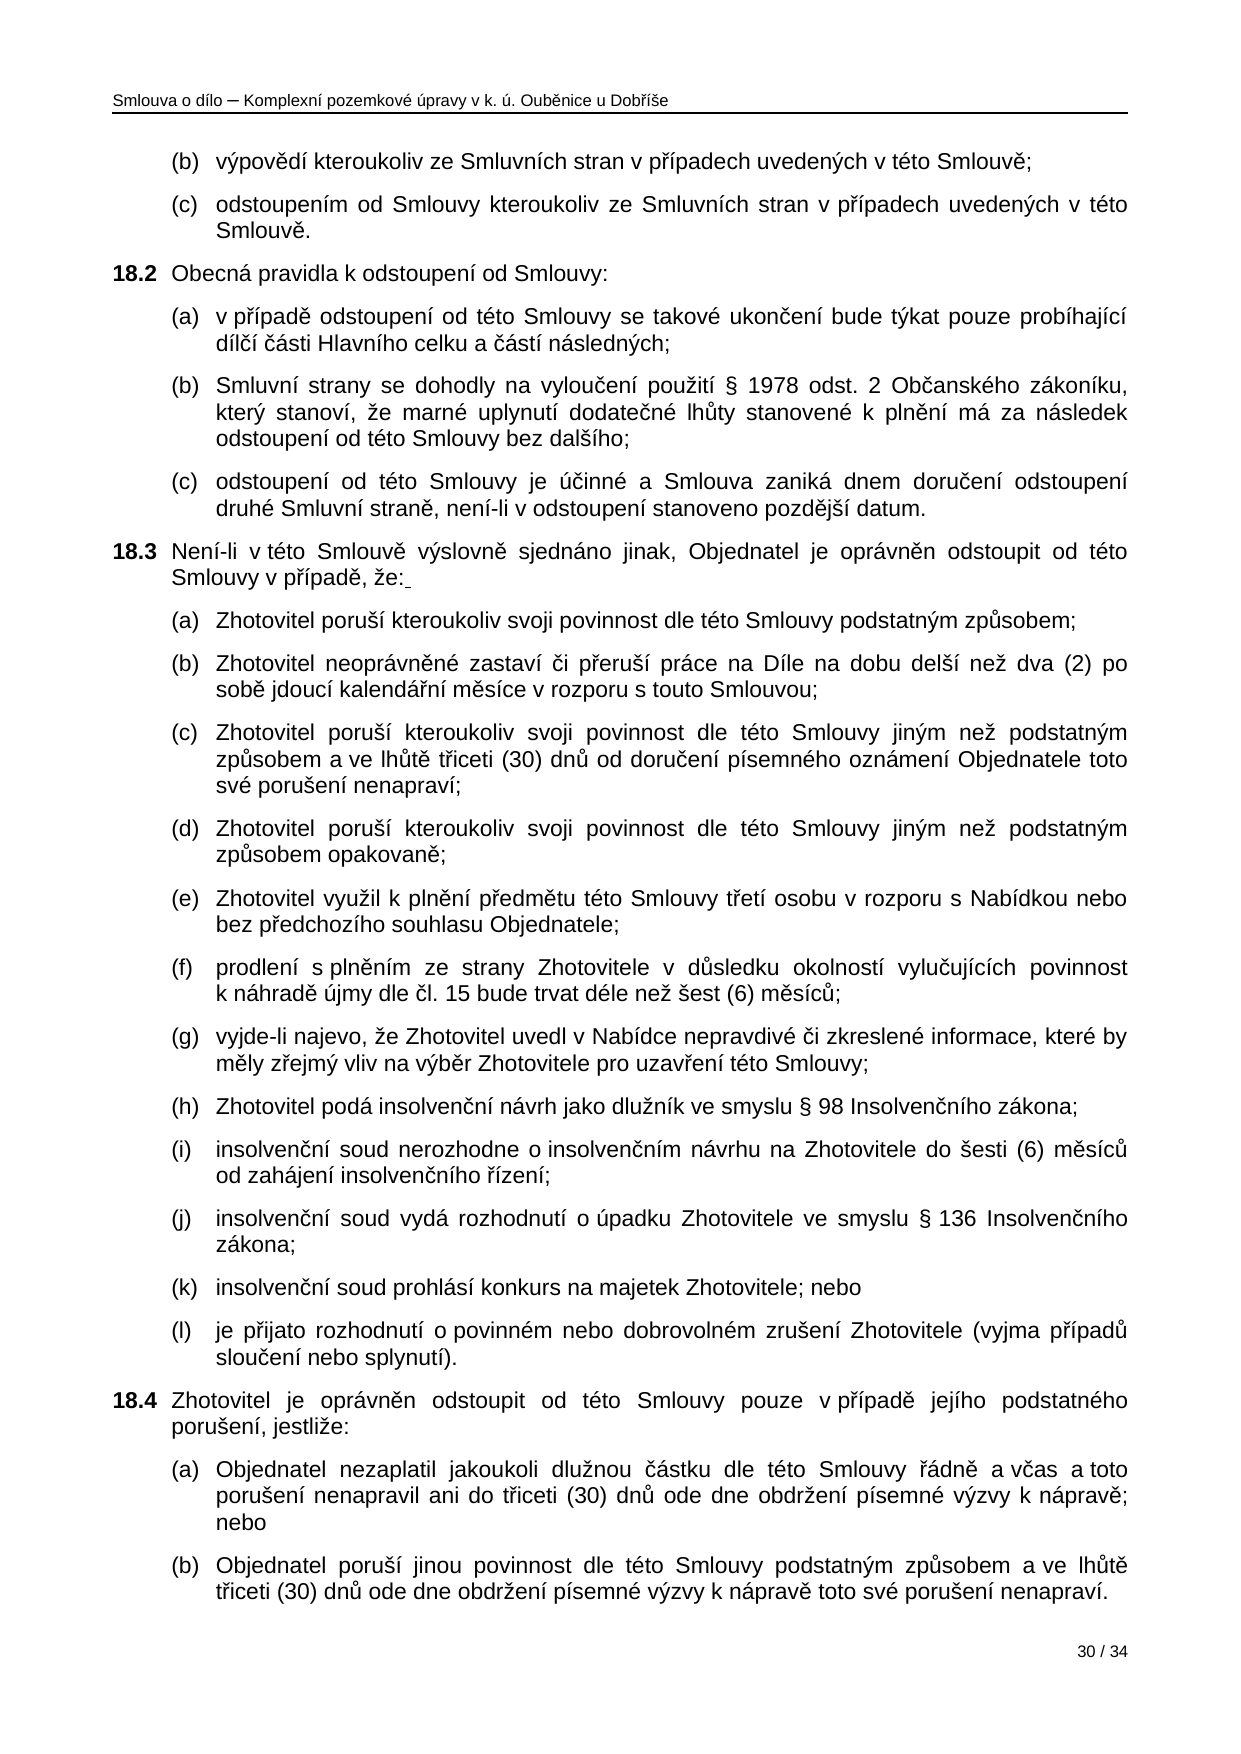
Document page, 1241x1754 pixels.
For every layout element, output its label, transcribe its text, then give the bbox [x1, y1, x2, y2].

text insolvenční soud nerozhodne o insolvenčním návrhu na Zhotovitele do šesti (6) měsíců od zahájení insolvenčního řízení; [171, 1136, 1128, 1188]
text insolvenční soud vydá rozhodnutí o úpadku Zhotovitele ve smyslu § 136 Insolvenčního zákona; [171, 1205, 1128, 1258]
text odstoupením od Smlouvy kteroukoliv ze Smluvních stran v případech uvedených v této Smlouvě. [171, 191, 1128, 243]
text Zhotovitel je oprávněn odstoupit od této Smlouvy pouze v případě jejího podstatného porušení, jestliže: [112, 1387, 1128, 1439]
text Zhotovitel poruší kteroukoliv svoji povinnost dle této Smlouvy jiným než podstatným způsobem opakovaně; [171, 815, 1128, 868]
list Zhotovitel poruší kteroukoliv svoji povinnost dle této Smlouvy podstatným způsobem; [171, 607, 1128, 633]
text prodlení s plněním ze strany Zhotovitele v důsledku okolností vylučujících povinnost k náhradě újmy dle čl. 15 bude trvat déle než šest (6) měsíců; [171, 954, 1128, 1007]
text insolvenční soud prohlásí konkurs na majetek Zhotovitele; nebo [171, 1274, 1128, 1301]
text Obecná pravidla k odstoupení od Smlouvy: [112, 260, 1128, 286]
list Zhotovitel neoprávněné zastaví či přeruší práce na Díle na dobu delší než dva (2) po sobě jdoucí kalendářní měsíce v rozporu s touto Smlouvou; [171, 650, 1128, 703]
text Zhotovitel využil k plnění předmětu této Smlouvy třetí osobu v rozporu s Nabídkou nebo bez předchozího souhlasu Objednatele; [171, 884, 1128, 937]
list v případě odstoupení od této Smlouvy se takové ukončení bude týkat pouze probíhající dílčí části Hlavního celku a částí následných; [171, 303, 1128, 356]
text je přijato rozhodnutí o povinném nebo dobrovolném zrušení Zhotovitele (vyjma případů sloučení nebo splynutí). [171, 1317, 1128, 1370]
text výpovědí kteroukoliv ze Smluvních stran v případech uvedených v této Smlouvě; [171, 148, 1128, 174]
text Objednatel poruší jinou povinnost dle této Smlouvy podstatným způsobem a ve lhůtě třiceti (30) dnů ode dne obdržení písemné výzvy k nápravě toto své porušení nenapraví. [171, 1552, 1128, 1604]
list Objednatel nezaplatil jakoukoli dlužnou částku dle této Smlouvy řádně a včas a toto porušení nenapravil ani do třiceti (30) dnů ode dne obdržení písemné výzvy k nápravě; nebo [171, 1456, 1128, 1535]
text odstoupení od této Smlouvy je účinné a Smlouva zaniká dnem doručení odstoupení druhé Smluvní straně, není-li v odstoupení stanoveno pozdější datum. [171, 468, 1128, 521]
text Zhotovitel poruší kteroukoliv svoji povinnost dle této Smlouvy jiným než podstatným způsobem a ve lhůtě třiceti (30) dnů od doručení písemného oznámení Objednatele toto své porušení nenapraví; [171, 719, 1128, 798]
text vyjde-li najevo, že Zhotovitel uvedl v Nabídce nepravdivé či zkreslené informace, které by měly zřejmý vliv na výběr Zhotovitele pro uzavření této Smlouvy; [171, 1023, 1128, 1076]
text Smluvní strany se dohodly na vyloučení použití § 1978 odst. 2 Občanského zákoníku, který stanoví, že marné uplynutí dodatečné lhůty stanovené k plnění má za následek odstoupení od této Smlouvy bez dalšího; [171, 372, 1128, 452]
text Není-li v této Smlouvě výslovně sjednáno jinak, Objednatel je oprávněn odstoupit od této Smlouvy v případě, že: [112, 538, 1128, 590]
text Zhotovitel podá insolvenční návrh jako dlužník ve smyslu § 98 Insolvenčního zákona; [171, 1093, 1128, 1119]
